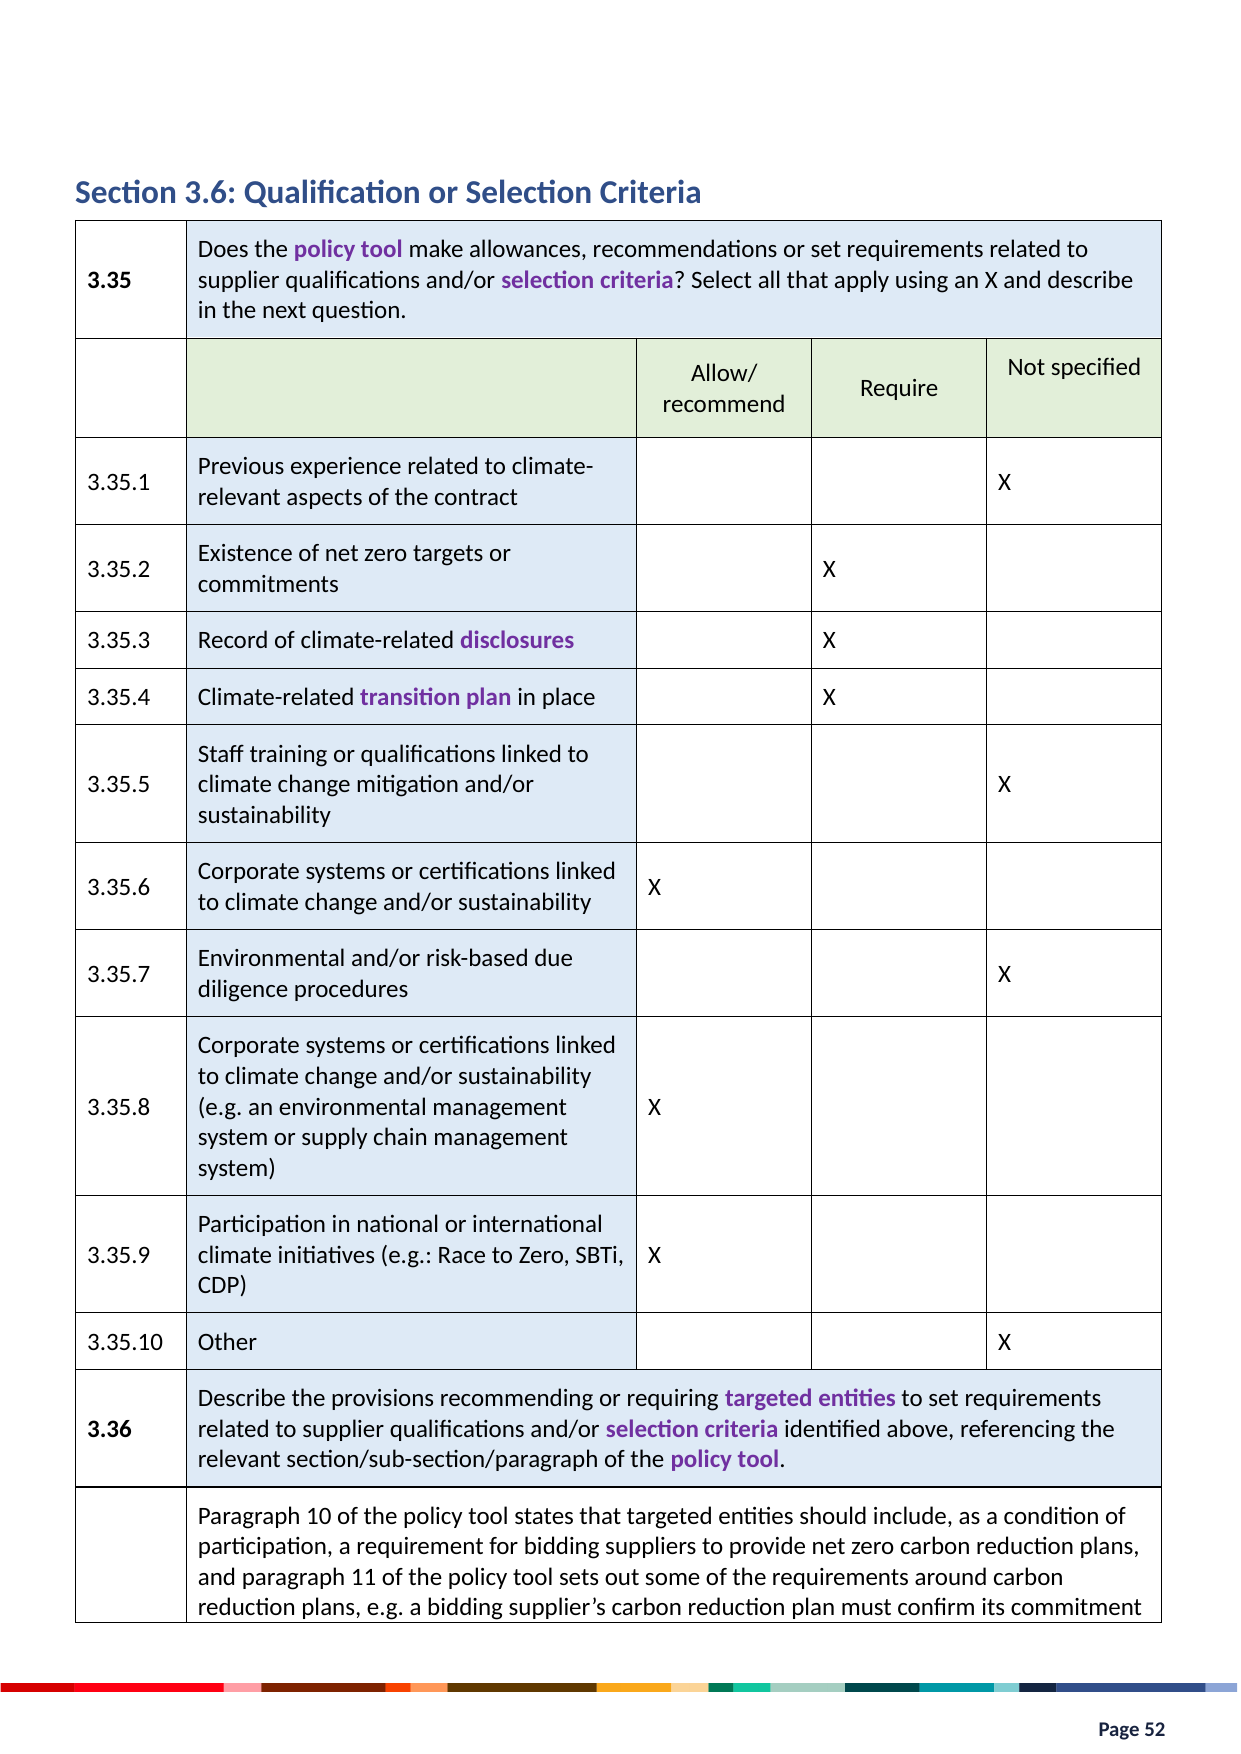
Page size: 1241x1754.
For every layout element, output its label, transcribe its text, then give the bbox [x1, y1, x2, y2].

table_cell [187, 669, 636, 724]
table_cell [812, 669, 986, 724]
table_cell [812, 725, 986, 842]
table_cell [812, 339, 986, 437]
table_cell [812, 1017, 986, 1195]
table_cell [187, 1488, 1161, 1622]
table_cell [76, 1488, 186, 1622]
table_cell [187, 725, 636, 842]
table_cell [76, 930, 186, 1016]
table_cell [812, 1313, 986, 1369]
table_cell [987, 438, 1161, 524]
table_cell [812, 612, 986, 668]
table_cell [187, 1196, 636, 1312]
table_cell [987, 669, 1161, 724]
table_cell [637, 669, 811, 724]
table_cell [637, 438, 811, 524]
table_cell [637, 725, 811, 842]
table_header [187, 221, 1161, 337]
picture [0, 1683, 1236, 1692]
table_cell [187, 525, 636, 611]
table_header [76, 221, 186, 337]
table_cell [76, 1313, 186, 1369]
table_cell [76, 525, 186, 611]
subtitle Section 3.6: Qualification or Selection Criteria [75, 171, 1165, 211]
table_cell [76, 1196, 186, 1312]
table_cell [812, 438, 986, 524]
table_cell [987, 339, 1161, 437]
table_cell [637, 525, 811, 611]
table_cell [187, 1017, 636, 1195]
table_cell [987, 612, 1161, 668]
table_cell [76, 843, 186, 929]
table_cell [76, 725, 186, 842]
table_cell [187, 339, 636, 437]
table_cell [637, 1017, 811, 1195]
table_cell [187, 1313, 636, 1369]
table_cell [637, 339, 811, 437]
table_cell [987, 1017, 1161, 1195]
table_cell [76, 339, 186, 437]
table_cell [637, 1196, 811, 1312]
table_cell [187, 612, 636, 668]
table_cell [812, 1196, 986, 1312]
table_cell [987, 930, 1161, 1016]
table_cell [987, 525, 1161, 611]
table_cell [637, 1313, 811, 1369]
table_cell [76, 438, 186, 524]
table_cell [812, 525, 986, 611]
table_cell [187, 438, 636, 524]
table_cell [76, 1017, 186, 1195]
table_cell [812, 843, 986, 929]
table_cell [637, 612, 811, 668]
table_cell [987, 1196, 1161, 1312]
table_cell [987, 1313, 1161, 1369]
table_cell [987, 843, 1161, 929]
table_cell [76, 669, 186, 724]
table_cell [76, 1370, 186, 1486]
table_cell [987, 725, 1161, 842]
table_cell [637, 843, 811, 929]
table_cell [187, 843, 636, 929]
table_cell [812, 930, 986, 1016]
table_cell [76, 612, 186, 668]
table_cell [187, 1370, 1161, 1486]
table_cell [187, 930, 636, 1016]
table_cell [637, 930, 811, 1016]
